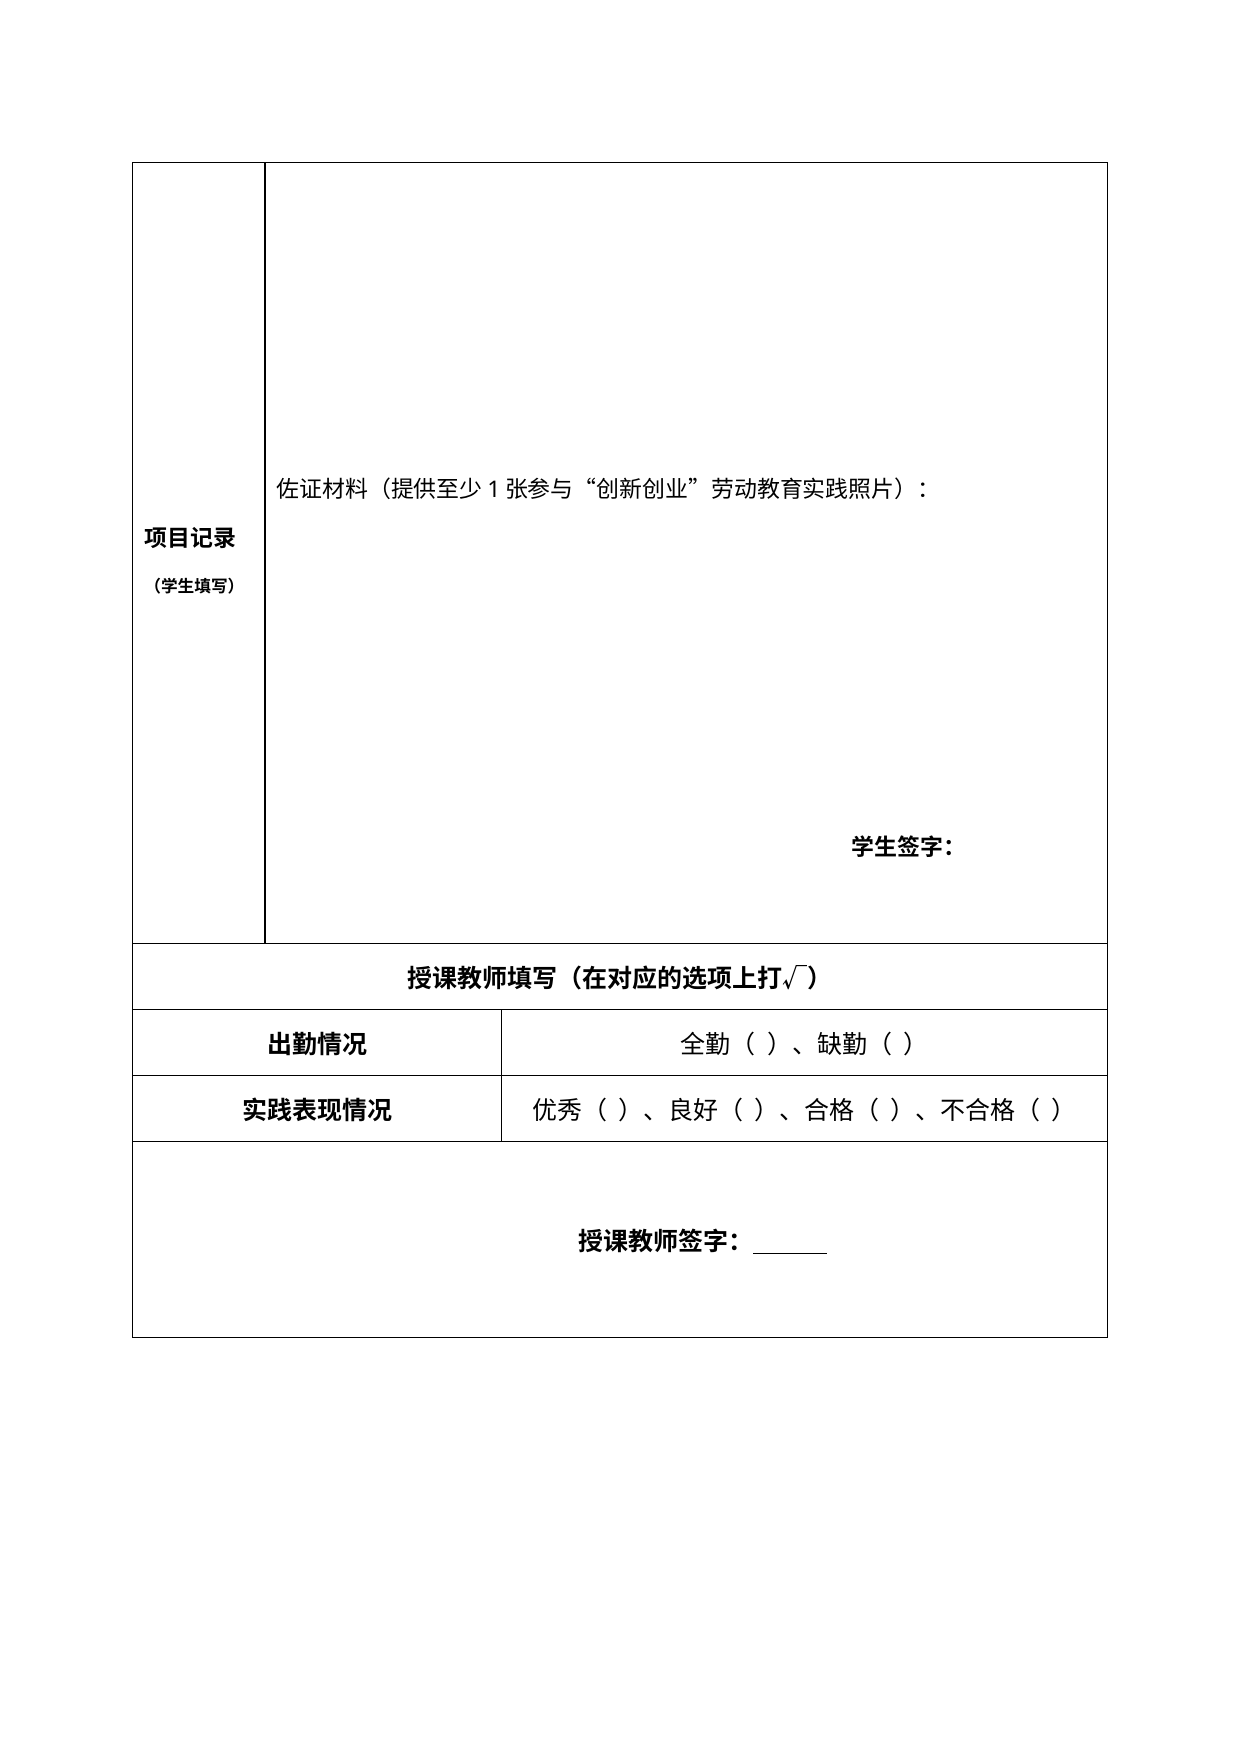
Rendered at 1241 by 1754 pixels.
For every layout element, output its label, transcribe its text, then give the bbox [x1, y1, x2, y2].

table_cell 出勤情况 [133, 1010, 501, 1075]
table_cell 全勤（ ）、缺勤（ ） [502, 1010, 1107, 1075]
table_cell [266, 163, 1107, 943]
table_cell 学生参与项目记录 （学生填写） [133, 163, 264, 943]
table_cell 授课教师填写（在对应的选项上打√） [133, 944, 1107, 1009]
table_cell 优秀（ ）、良好（ ）、合格（ ）、不合格（ ） [502, 1076, 1107, 1141]
table_cell 实践表现情况 [133, 1076, 501, 1141]
table_cell 授课教师签字： [133, 1142, 1107, 1337]
